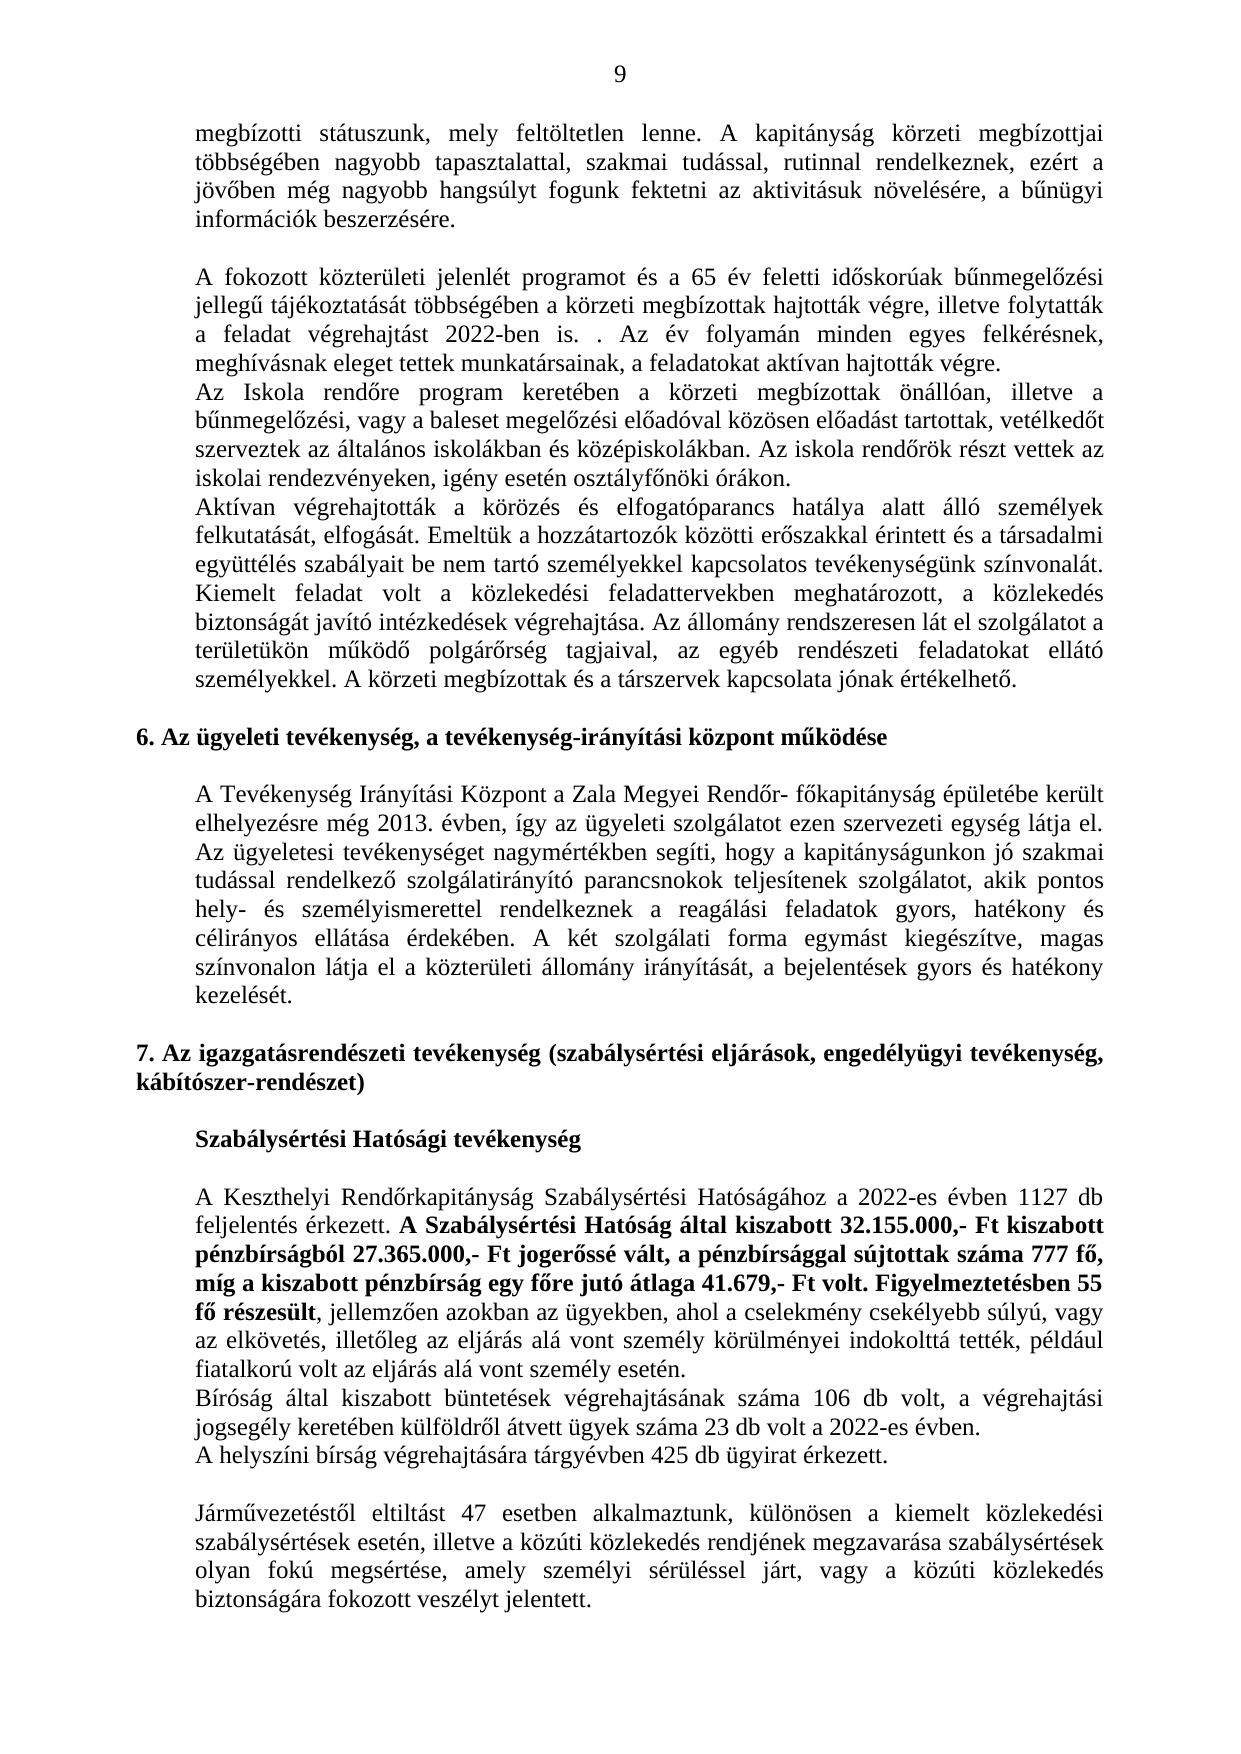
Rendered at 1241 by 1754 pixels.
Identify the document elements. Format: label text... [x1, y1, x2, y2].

text A Keszthelyi Rendőrkapitányság Szabálysértési Hatóságához a 2022-es évben 1127 db feljelentés érkezett. A Szabálysértési Hatóság által kiszabott 32.155.000,- Ft kiszabott pénzbírságból 27.365.000,- Ft jogerőssé vált, a pénzbírsággal sújtottak száma 777 fő, míg a kiszabott pénzbírság egy főre jutó átlaga 41.679,- Ft volt. Figyelmeztetésben 55 fő részesült, jellemzően azokban az ügyekben, ahol a cselekmény csekélyebb súlyú, vagy az elkövetés, illetőleg az eljárás alá vont személy körülményei indokolttá tették, például fiatalkorú volt az eljárás alá vont személy esetén. [195, 1182, 1104, 1383]
text Járművezetéstől eltiltást 47 esetben alkalmaztunk, különösen a kiemelt közlekedési szabálysértések esetén, illetve a közúti közlekedés rendjének megzavarása szabálysértések olyan fokú megsértése, amely személyi sérüléssel járt, vagy a közúti közlekedés biztonságára fokozott veszélyt jelentett. [195, 1498, 1104, 1613]
text A fokozott közterületi jelenlét programot és a 65 év feletti időskorúak bűnmegelőzési jellegű tájékoztatását többségében a körzeti megbízottak hajtották végre, illetve folytatták a feladat végrehajtást 2022-ben is. . Az év folyamán minden egyes felkérésnek, meghívásnak eleget tettek munkatársainak, a feladatokat aktívan hajtották végre. [195, 262, 1104, 377]
text Aktívan végrehajtották a körözés és elfogatóparancs hatálya alatt álló személyek felkutatását, elfogását. Emeltük a hozzátartozók közötti erőszakkal érintett és a társadalmi együttélés szabályait be nem tartó személyekkel kapcsolatos tevékenységünk színvonalát. Kiemelt feladat volt a közlekedési feladattervekben meghatározott, a közlekedés biztonságát javító intézkedések végrehajtása. Az állomány rendszeresen lát el szolgálatot a területükön működő polgárőrség tagjaival, az egyéb rendészeti feladatokat ellátó személyekkel. A körzeti megbízottak és a társzervek kapcsolata jónak értékelhető. [195, 492, 1104, 693]
list A Tevékenység Irányítási Központ a Zala Megyei Rendőr- főkapitányság épületébe került elhelyezésre még 2013. évben, így az ügyeleti szolgálatot ezen szervezeti egység látja el. Az ügyeletesi tevékenységet nagymértékben segíti, hogy a kapitányságunkon jó szakmai tudással rendelkező szolgálatirányító parancsnokok teljesítenek szolgálatot, akik pontos hely- és személyismerettel rendelkeznek a reagálási feladatok gyors, hatékony és célirányos ellátása érdekében. A két szolgálati forma egymást kiegészítve, magas színvonalon látja el a közterületi állomány irányítását, a bejelentések gyors és hatékony kezelését. [195, 779, 1104, 1009]
text 7. Az igazgatásrendészeti tevékenység (szabálysértési eljárások, engedélyügyi tevékenység, kábítószer-rendészet) [136, 1038, 1104, 1096]
text Az Iskola rendőre program keretében a körzeti megbízottak önállóan, illetve a bűnmegelőzési, vagy a baleset megelőzési előadóval közösen előadást tartottak, vetélkedőt szerveztek az általános iskolákban és középiskolákban. Az iskola rendőrök részt vettek az iskolai rendezvényeken, igény esetén osztályfőnöki órákon. [195, 377, 1104, 492]
text Bíróság által kiszabott büntetések végrehajtásának száma 106 db volt, a végrehajtási jogsegély keretében külföldről átvett ügyek száma 23 db volt a 2022-es évben. [195, 1383, 1104, 1441]
text Szabálysértési Hatósági tevékenység [195, 1124, 1104, 1153]
text 6. Az ügyeleti tevékenység, a tevékenység-irányítási központ működése [136, 722, 1104, 751]
text A helyszíni bírság végrehajtására tárgyévben 425 db ügyirat érkezett. [195, 1441, 1104, 1469]
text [195, 118, 1104, 233]
